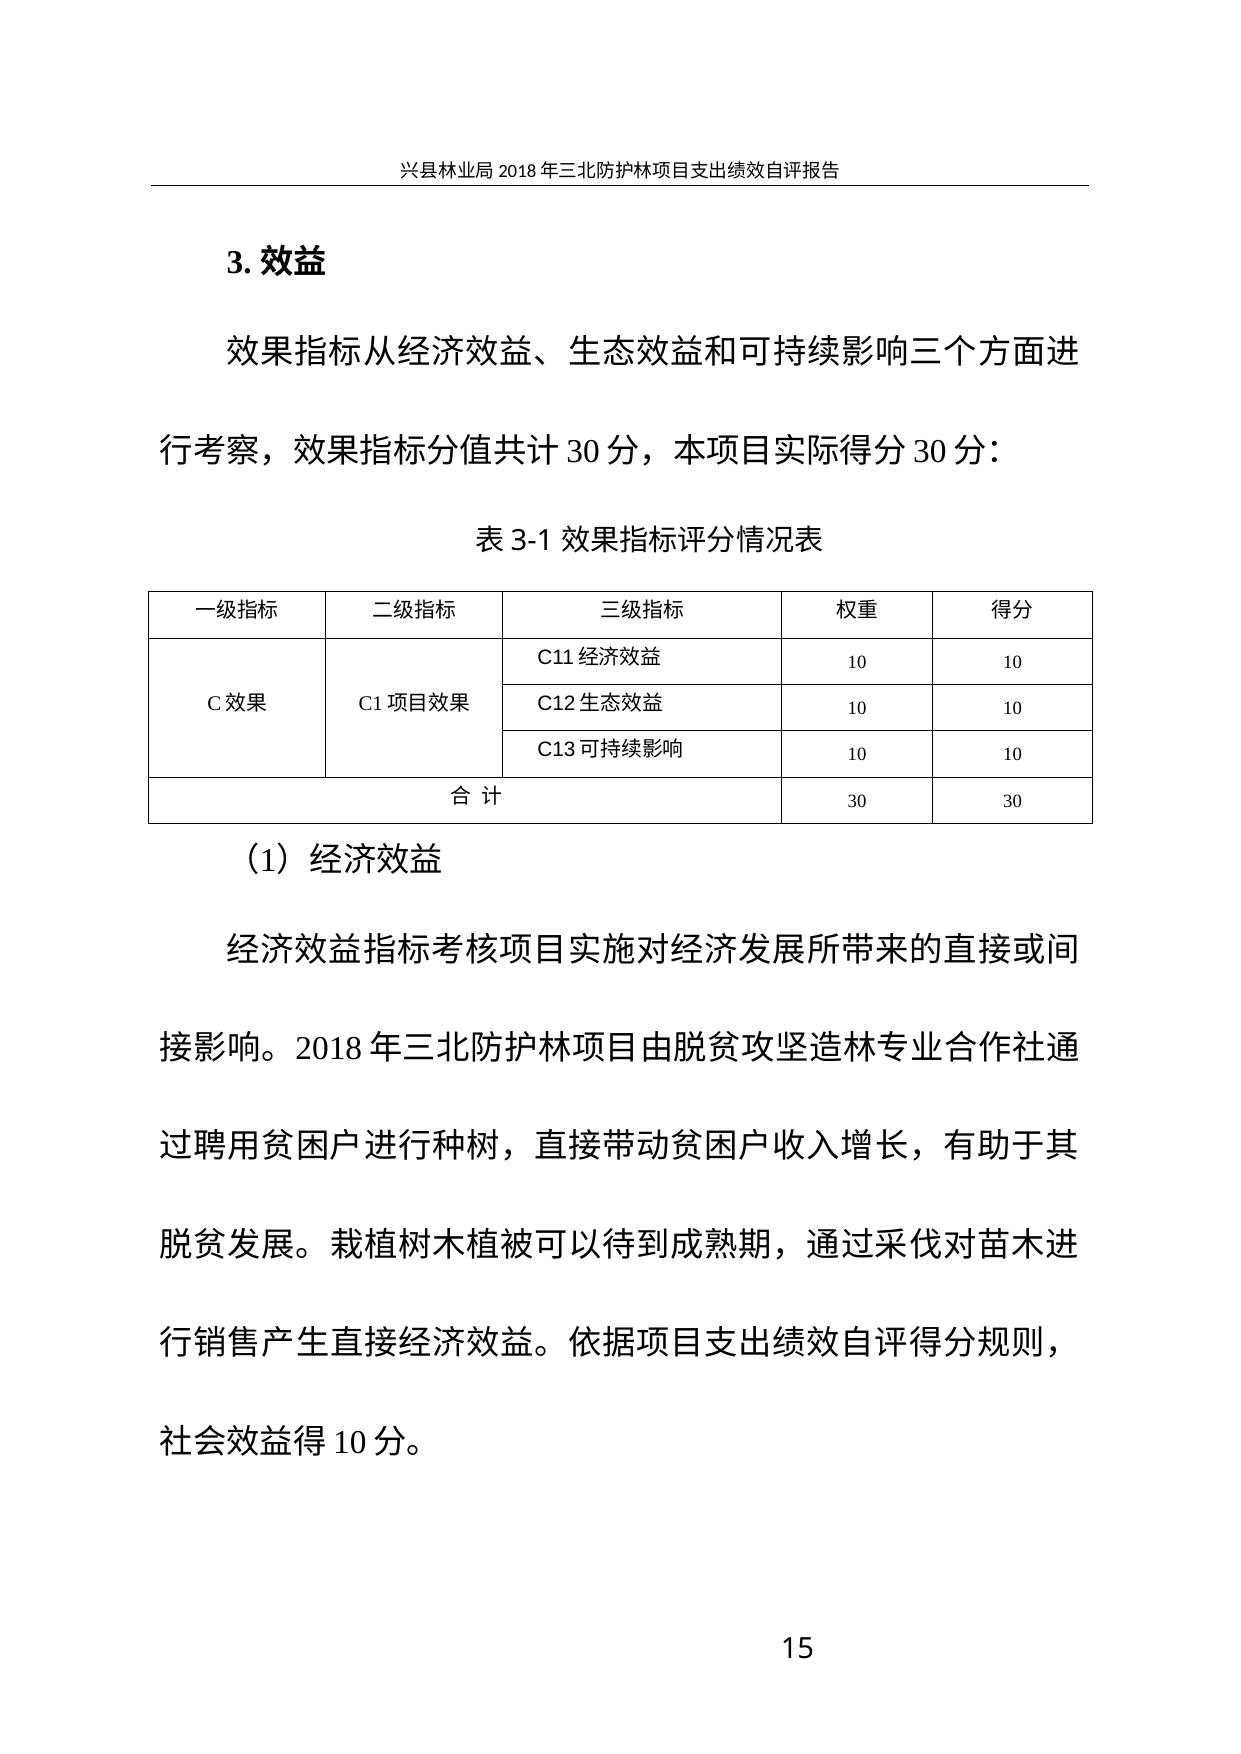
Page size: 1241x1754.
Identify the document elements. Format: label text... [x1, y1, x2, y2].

table_cell C1项目效果 [326, 639, 502, 777]
table_cell 10 [933, 685, 1092, 730]
table_cell 10 [933, 731, 1092, 777]
table_cell C11经济效益 [503, 639, 781, 684]
table_header 得分 [933, 592, 1092, 638]
table_cell C12生态效益 [503, 685, 781, 730]
table_cell 30 [782, 778, 932, 823]
table_header 权重 [782, 592, 932, 638]
table_cell C效果 [149, 639, 325, 777]
table_cell C13可持续影响 [503, 731, 781, 777]
table_cell 10 [782, 685, 932, 730]
list 效益 [159, 227, 1081, 292]
table_cell 10 [933, 639, 1092, 684]
table_cell 30 [933, 778, 1092, 823]
text 表3-1 效果指标评分情况表 [159, 504, 1081, 570]
table_header 二级指标 [326, 592, 502, 638]
table_header 三级指标 [503, 592, 781, 638]
table_header 一级指标 [149, 592, 325, 638]
text 经济效益指标考核项目实施对经济发展所带来的直接或间接影响。2018年三北防护林项目由脱贫攻坚造林专业合作社通过聘用贫困户进行种树，直接带动贫困户收入增长，有助于其脱贫发展。栽植树木植被可以待到成熟期，通过采伐对苗木进行销售产生直接经济效益。依据项目支出绩效自评得分规则，社会效益得10分。 [159, 914, 1081, 1472]
text 效果指标从经济效益、生态效益和可持续影响三个方面进行考察，效果指标分值共计30分，本项目实际得分30分： [159, 316, 1081, 480]
list 经济效益 [159, 824, 1081, 890]
table_cell 合 计 [149, 778, 781, 823]
table_cell 10 [782, 731, 932, 777]
table_cell 10 [782, 639, 932, 684]
